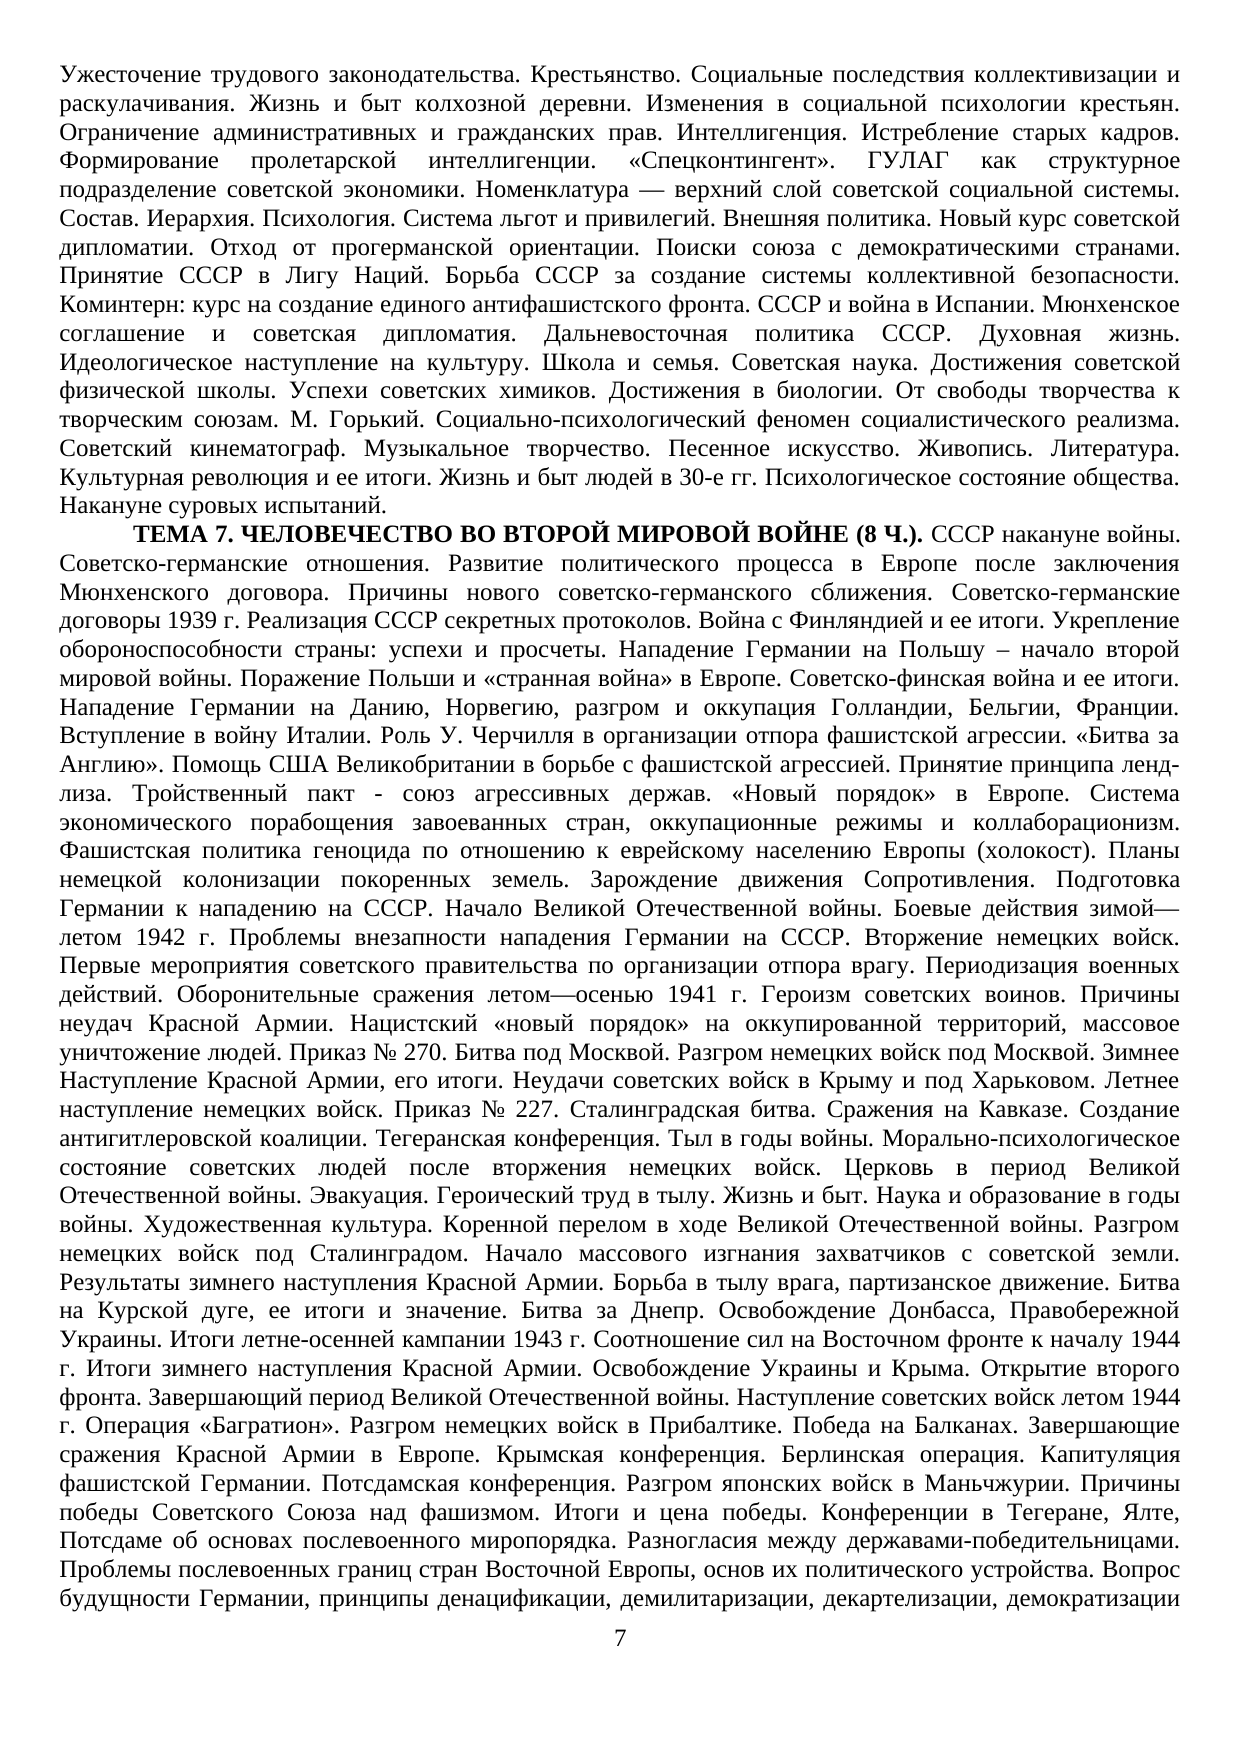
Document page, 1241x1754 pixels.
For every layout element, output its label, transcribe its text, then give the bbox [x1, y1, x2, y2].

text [59, 59, 1181, 519]
